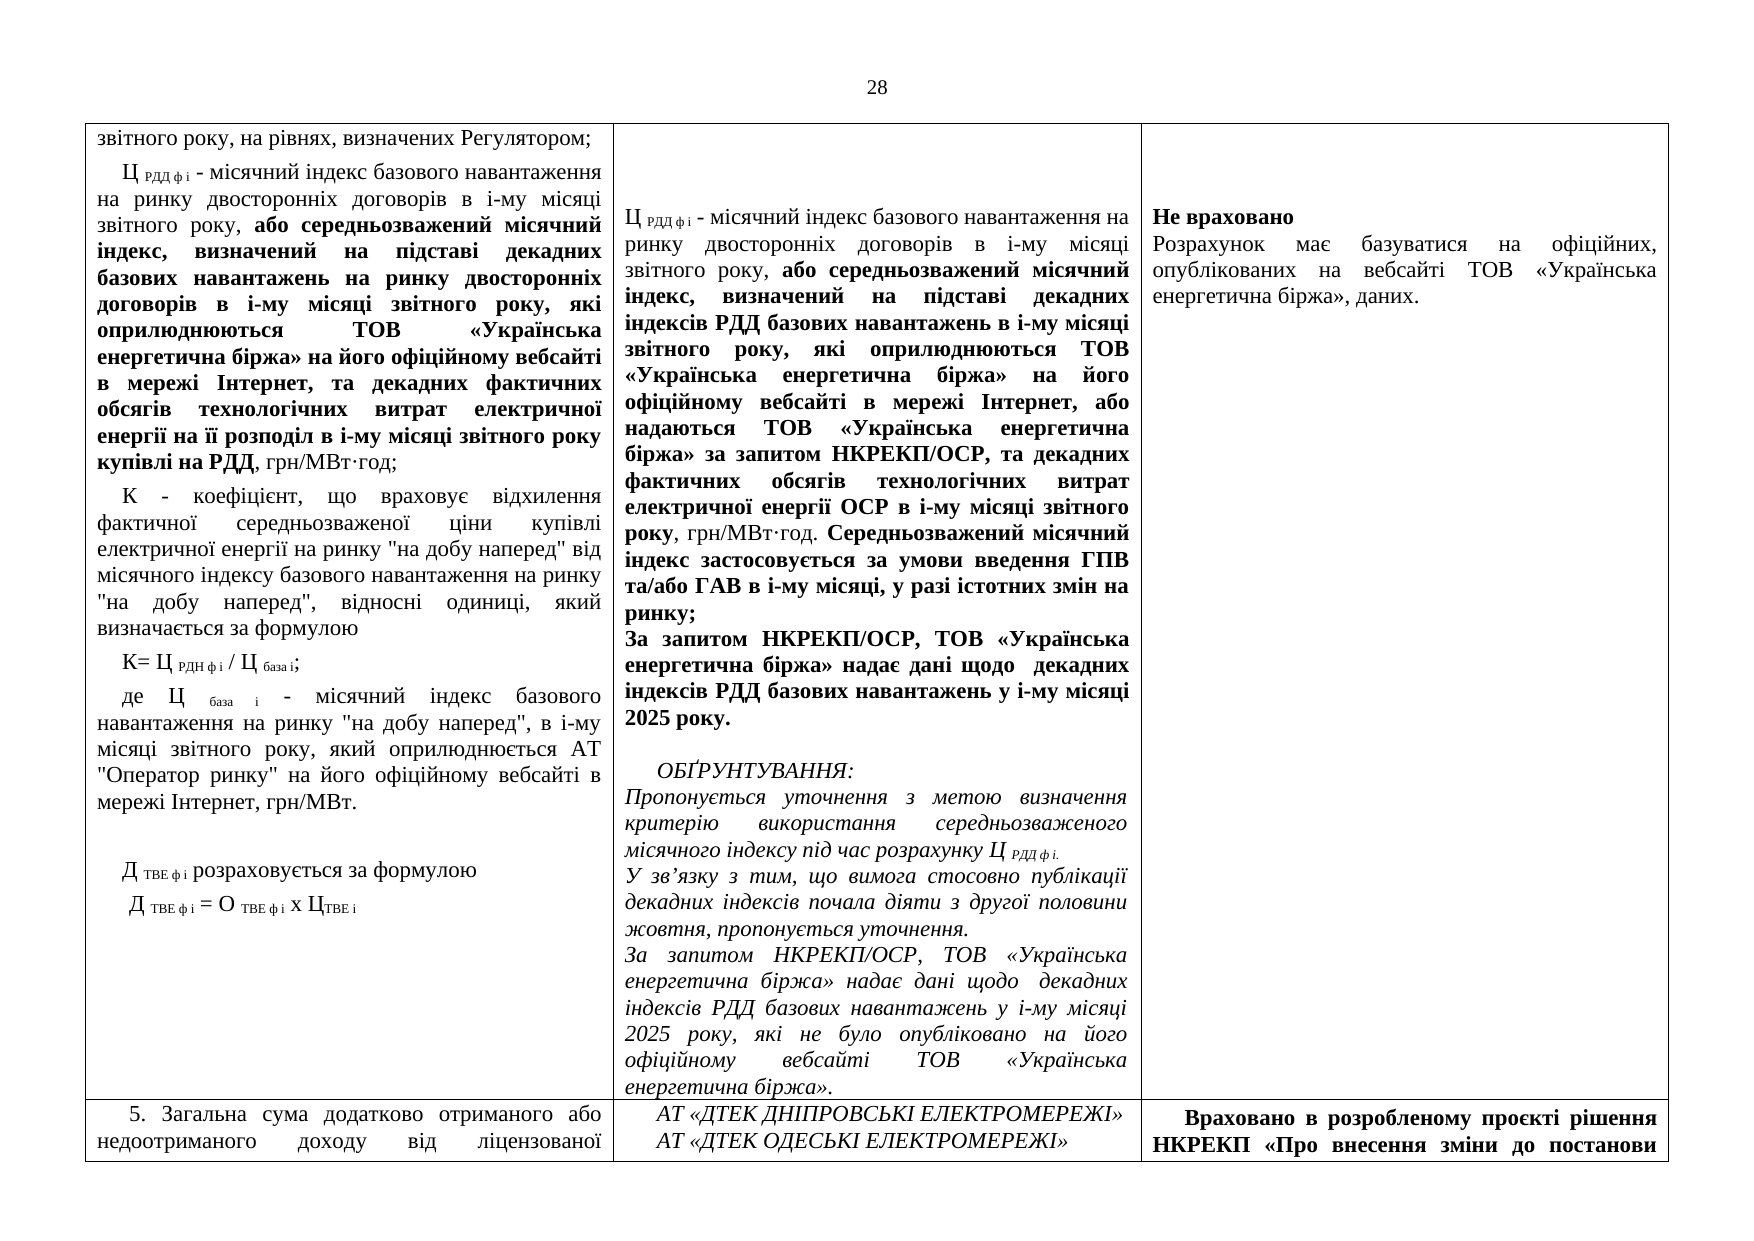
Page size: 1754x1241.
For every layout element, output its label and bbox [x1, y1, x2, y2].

table_cell [1142, 1100, 1668, 1161]
table_cell [1142, 124, 1668, 1099]
table_cell [614, 124, 1141, 1099]
table_cell [86, 1100, 613, 1161]
table_cell [86, 124, 613, 1099]
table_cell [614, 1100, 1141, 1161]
